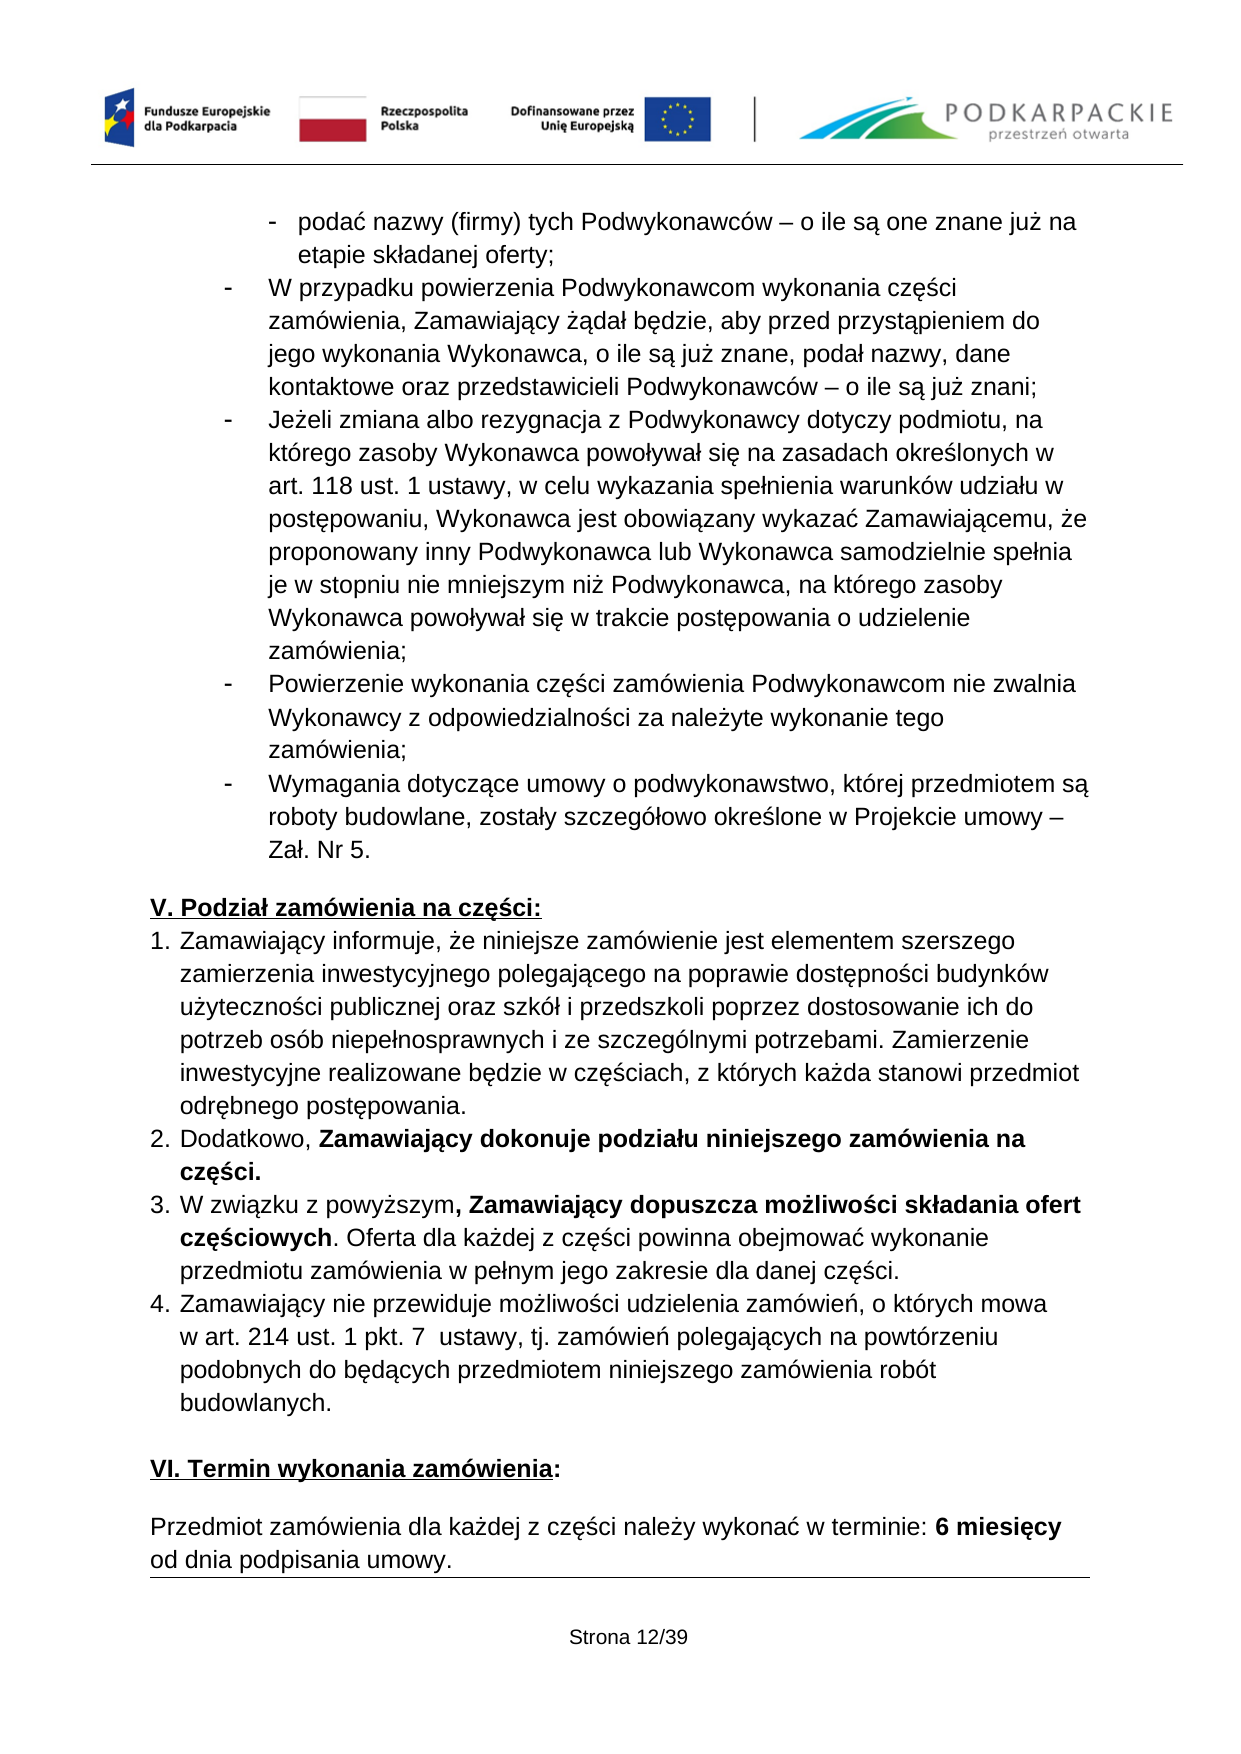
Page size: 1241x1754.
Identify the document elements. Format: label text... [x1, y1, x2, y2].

list Dodatkowo, Zamawiający dokonuje podziału niniejszego zamówienia na części. [150, 1124, 1090, 1186]
list Wymagania dotyczące umowy o podwykonawstwo, której przedmiotem są roboty budowlane, zostały szczegółowo określone w Projekcie umowy – Zał. Nr 5. [224, 768, 1090, 863]
text V. Podział zamówienia na części: [150, 893, 1090, 921]
list podać nazwy (firmy) tych Podwykonawców – o ile są one znane już na etapie składanej oferty; [268, 207, 1090, 269]
list Powierzenie wykonania części zamówienia Podwykonawcom nie zwalnia Wykonawcy z odpowiedzialności za należyte wykonanie tego zamówienia; [224, 669, 1090, 764]
list Zamawiający nie przewiduje możliwości udzielenia zamówień, o których mowa w art. 214 ust. 1 pkt. 7 ustawy, tj. zamówień polegających na powtórzeniu podobnych do będących przedmiotem niniejszego zamówienia robót budowlanych. [150, 1289, 1090, 1417]
list Jeżeli zmiana albo rezygnacja z Podwykonawcy dotyczy podmiotu, na którego zasoby Wykonawca powoływał się na zasadach określonych w art. 118 ust. 1 ustawy, w celu wykazania spełnienia warunków udziału w postępowaniu, Wykonawca jest obowiązany wykazać Zamawiającemu, że proponowany inny Podwykonawca lub Wykonawca samodzielnie spełnia je w stopniu nie mniejszym niż Podwykonawca, na którego zasoby Wykonawca powoływał się w trakcie postępowania o udzielenie zamówienia; [224, 405, 1090, 665]
text Przedmiot zamówienia dla każdej z części należy wykonać w terminie: 6 miesięcy od dnia podpisania umowy. [150, 1512, 1090, 1574]
text VI. Termin wykonania zamówienia: [150, 1454, 1090, 1483]
list W przypadku powierzenia Podwykonawcom wykonania części zamówienia, Zamawiający żądał będzie, aby przed przystąpieniem do jego wykonania Wykonawca, o ile są już znane, podał nazwy, dane kontaktowe oraz przedstawicieli Podwykonawców – o ile są już znani; [224, 273, 1090, 401]
list Zamawiający informuje, że niniejsze zamówienie jest elementem szerszego zamierzenia inwestycyjnego polegającego na poprawie dostępności budynków użyteczności publicznej oraz szkół i przedszkoli poprzez dostosowanie ich do potrzeb osób niepełnosprawnych i ze szczególnymi potrzebami. Zamierzenie inwestycyjne realizowane będzie w częściach, z których każda stanowi przedmiot odrębnego postępowania. [150, 926, 1090, 1119]
list W związku z powyższym, Zamawiający dopuszcza możliwości składania ofert częściowych. Oferta dla każdej z części powinna obejmować wykonanie przedmiotu zamówienia w pełnym jego zakresie dla danej części. [150, 1190, 1090, 1285]
picture [91, 73, 1187, 162]
